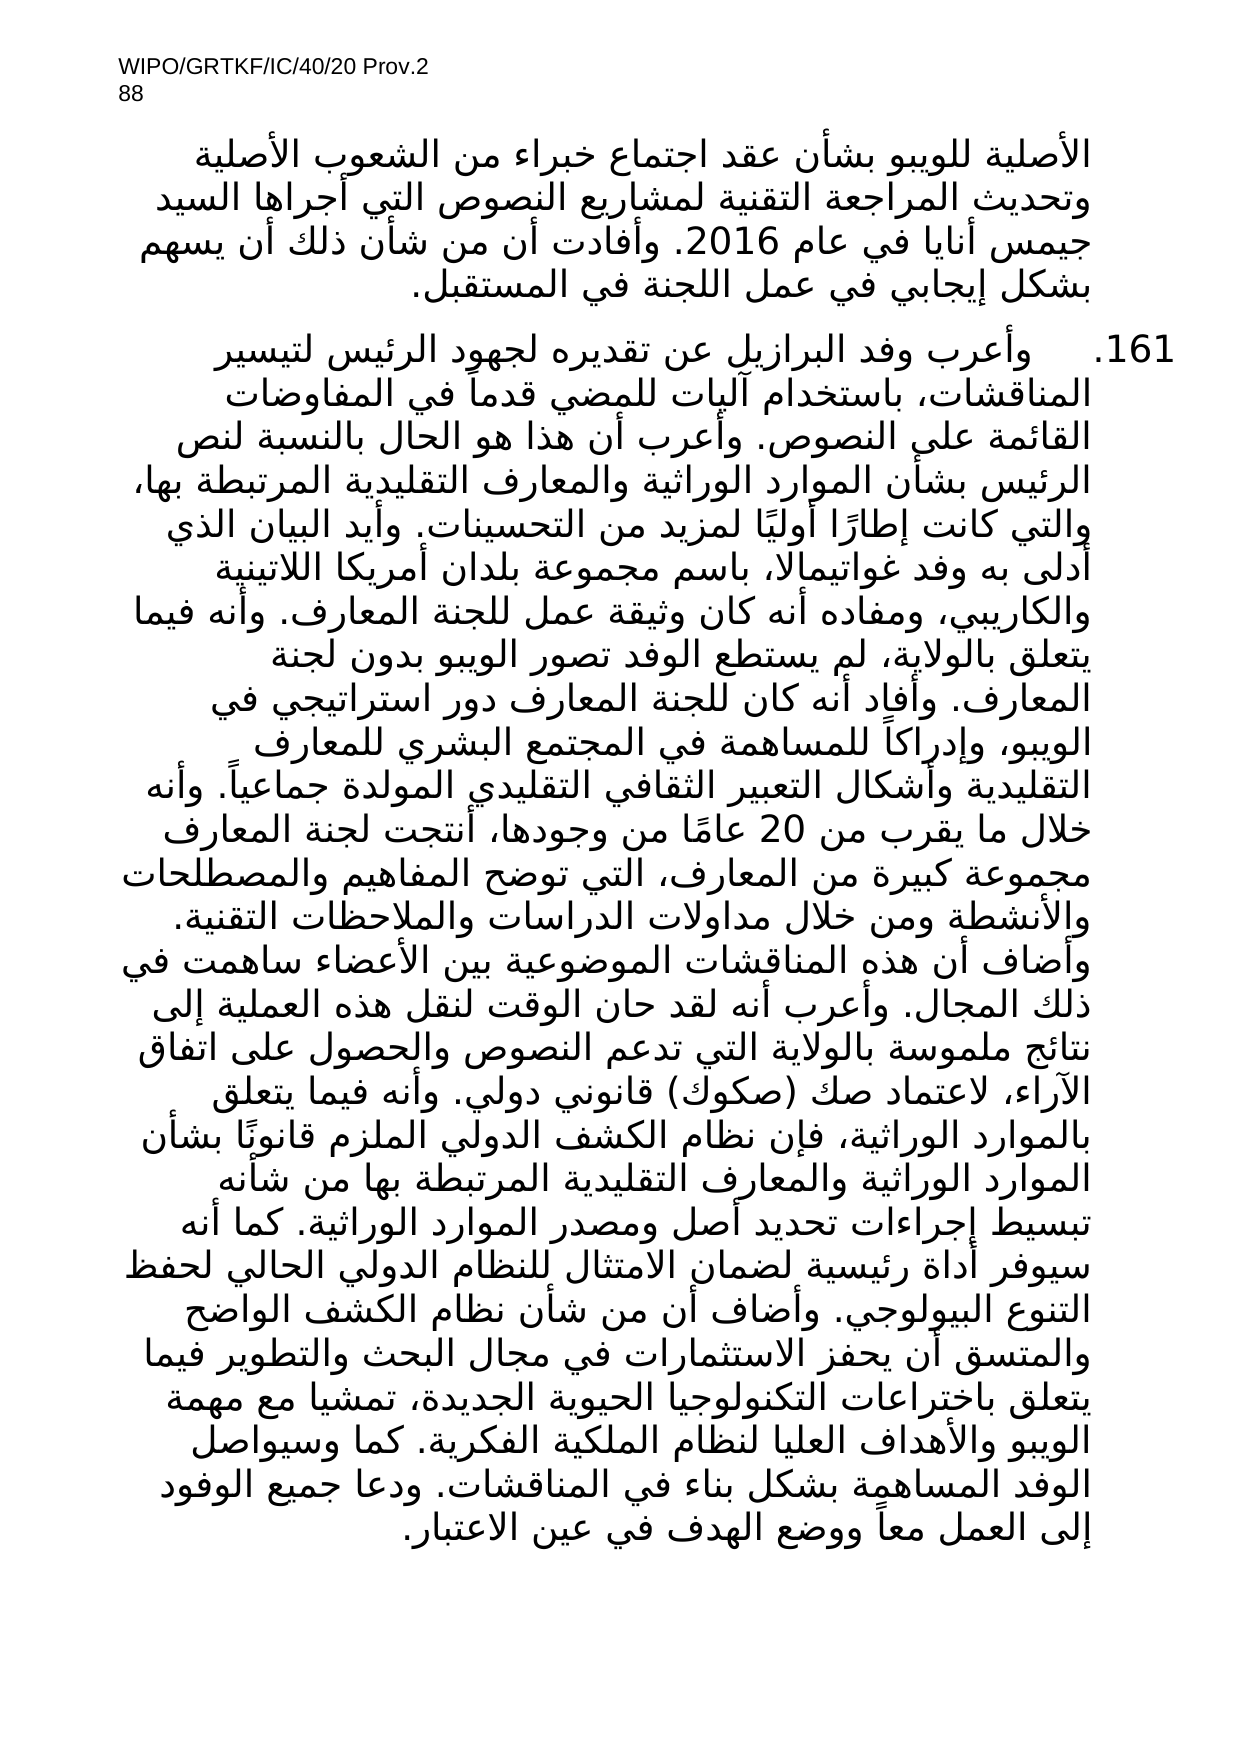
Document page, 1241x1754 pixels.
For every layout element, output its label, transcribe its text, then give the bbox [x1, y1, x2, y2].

text وأعرب وفد البرازيل عن تقديره لجهود الرئيس لتيسير المناقشات، باستخدام آليات للمضي قدماً في المفاوضات القائمة على النصوص. وأعرب أن هذا هو الحال بالنسبة لنص الرئيس بشأن الموارد الوراثية والمعارف التقليدية المرتبطة بها، والتي كانت إطارًا أوليًا لمزيد من التحسينات. وأيد البيان الذي أدلى به وفد غواتيمالا، باسم مجموعة بلدان أمريكا اللاتينية والكاريبي، ومفاده أنه كان وثيقة عمل للجنة المعارف. وأنه فيما يتعلق بالولاية، لم يستطع الوفد تصور الويبو بدون لجنة المعارف. وأفاد أنه كان للجنة المعارف دور استراتيجي في الويبو، وإدراكاً للمساهمة في المجتمع البشري للمعارف التقليدية وأشكال التعبير الثقافي التقليدي المولدة جماعياً. وأنه خلال ما يقرب من 20 عامًا من وجودها، أنتجت لجنة المعارف مجموعة كبيرة من المعارف، التي توضح المفاهيم والمصطلحات والأنشطة ومن خلال مداولات الدراسات والملاحظات التقنية. وأضاف أن هذه المناقشات الموضوعية بين الأعضاء ساهمت في ذلك المجال. وأعرب أنه لقد حان الوقت لنقل هذه العملية إلى نتائج ملموسة بالولاية التي تدعم النصوص والحصول على اتفاق الآراء، لاعتماد صك (صكوك) قانوني دولي. وأنه فيما يتعلق بالموارد الوراثية، فإن نظام الكشف الدولي الملزم قانونًا بشأن الموارد الوراثية والمعارف التقليدية المرتبطة بها من شأنه تبسيط إجراءات تحديد أصل ومصدر الموارد الوراثية. كما أنه سيوفر أداة رئيسية لضمان الامتثال للنظام الدولي الحالي لحفظ التنوع البيولوجي. وأضاف أن من شأن نظام الكشف الواضح والمتسق أن يحفز الاستثمارات في مجال البحث والتطوير فيما يتعلق باختراعات التكنولوجيا الحيوية الجديدة، تمشيا مع مهمة الويبو والأهداف العليا لنظام الملكية الفكرية. كما وسيواصل الوفد المساهمة بشكل بناء في المناقشات. ودعا جميع الوفود إلى العمل معاً ووضع الهدف في عين الاعتبار. [118, 328, 1092, 1550]
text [118, 132, 1092, 307]
